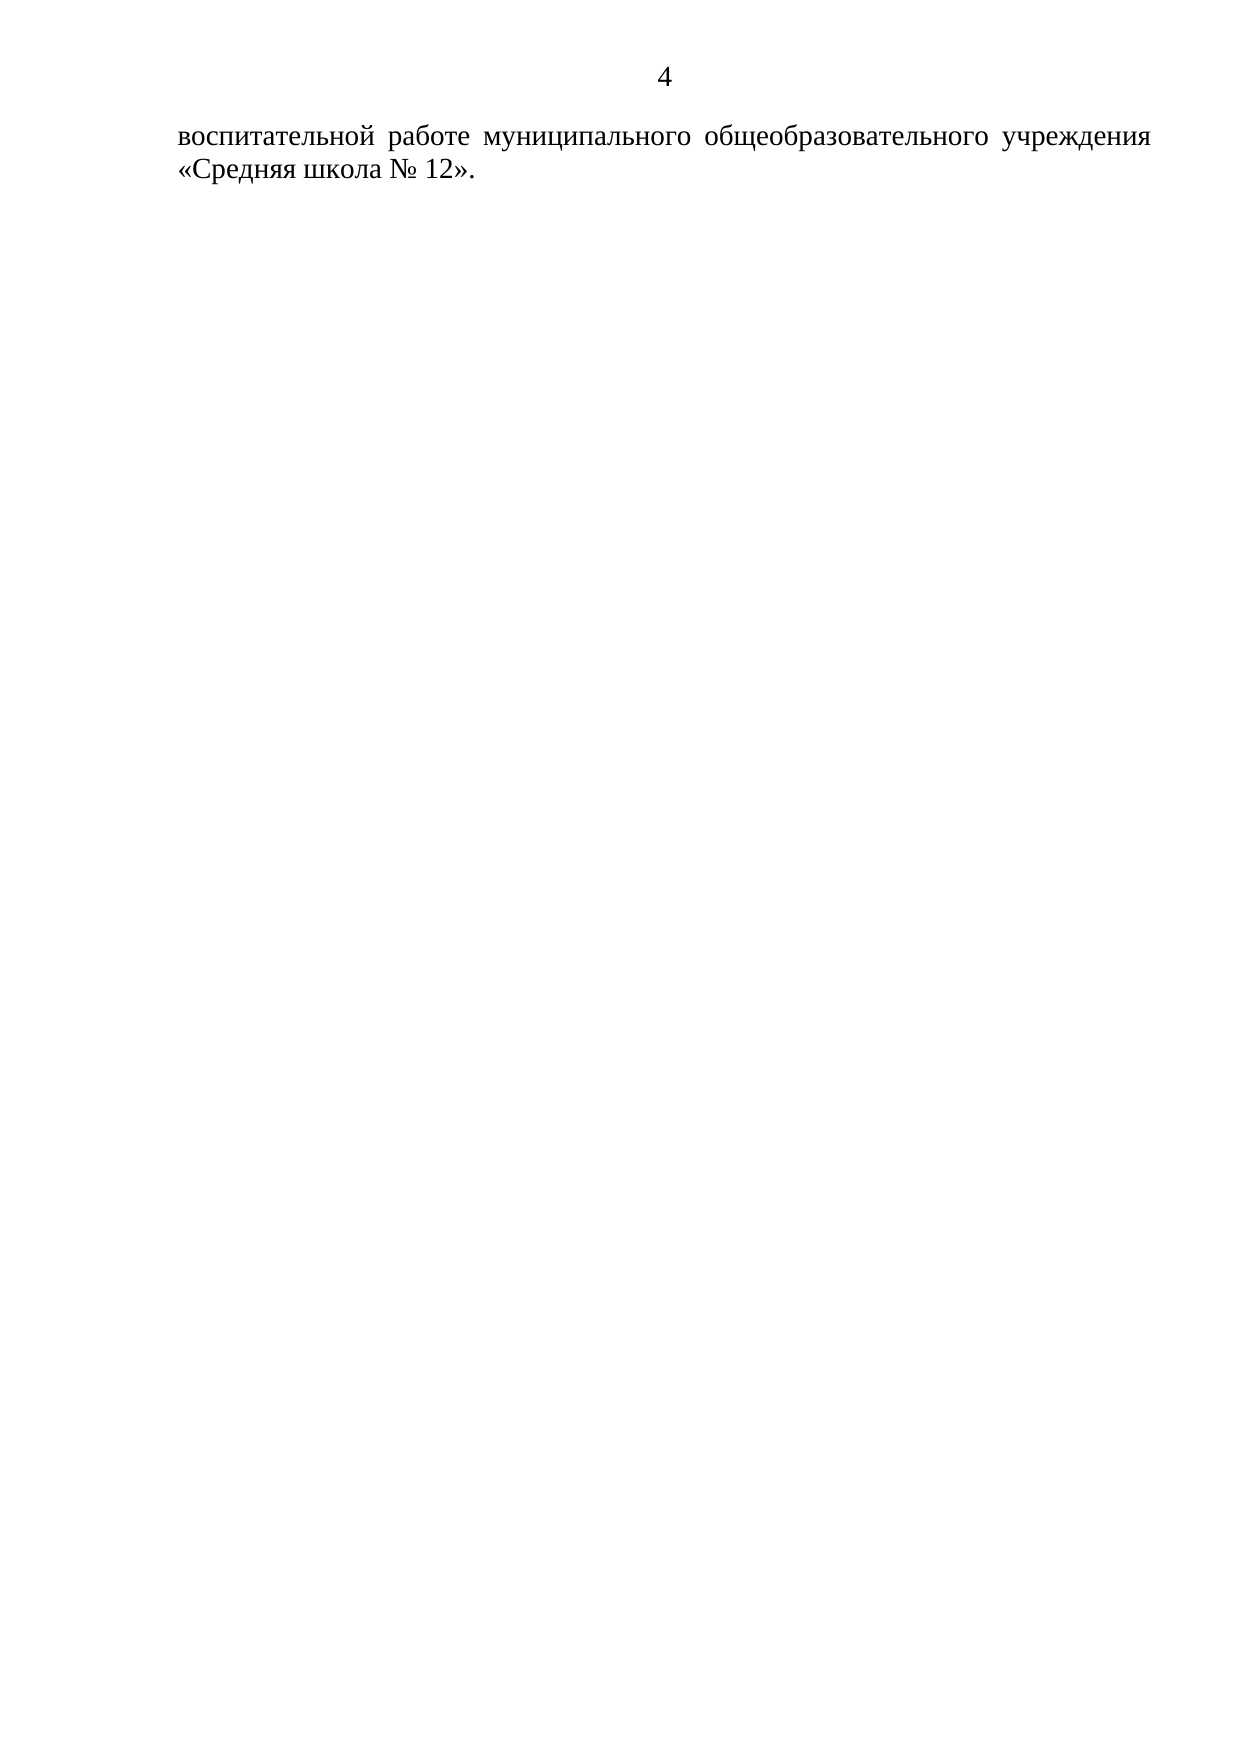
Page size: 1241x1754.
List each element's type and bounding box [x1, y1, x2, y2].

title [177, 118, 1152, 185]
